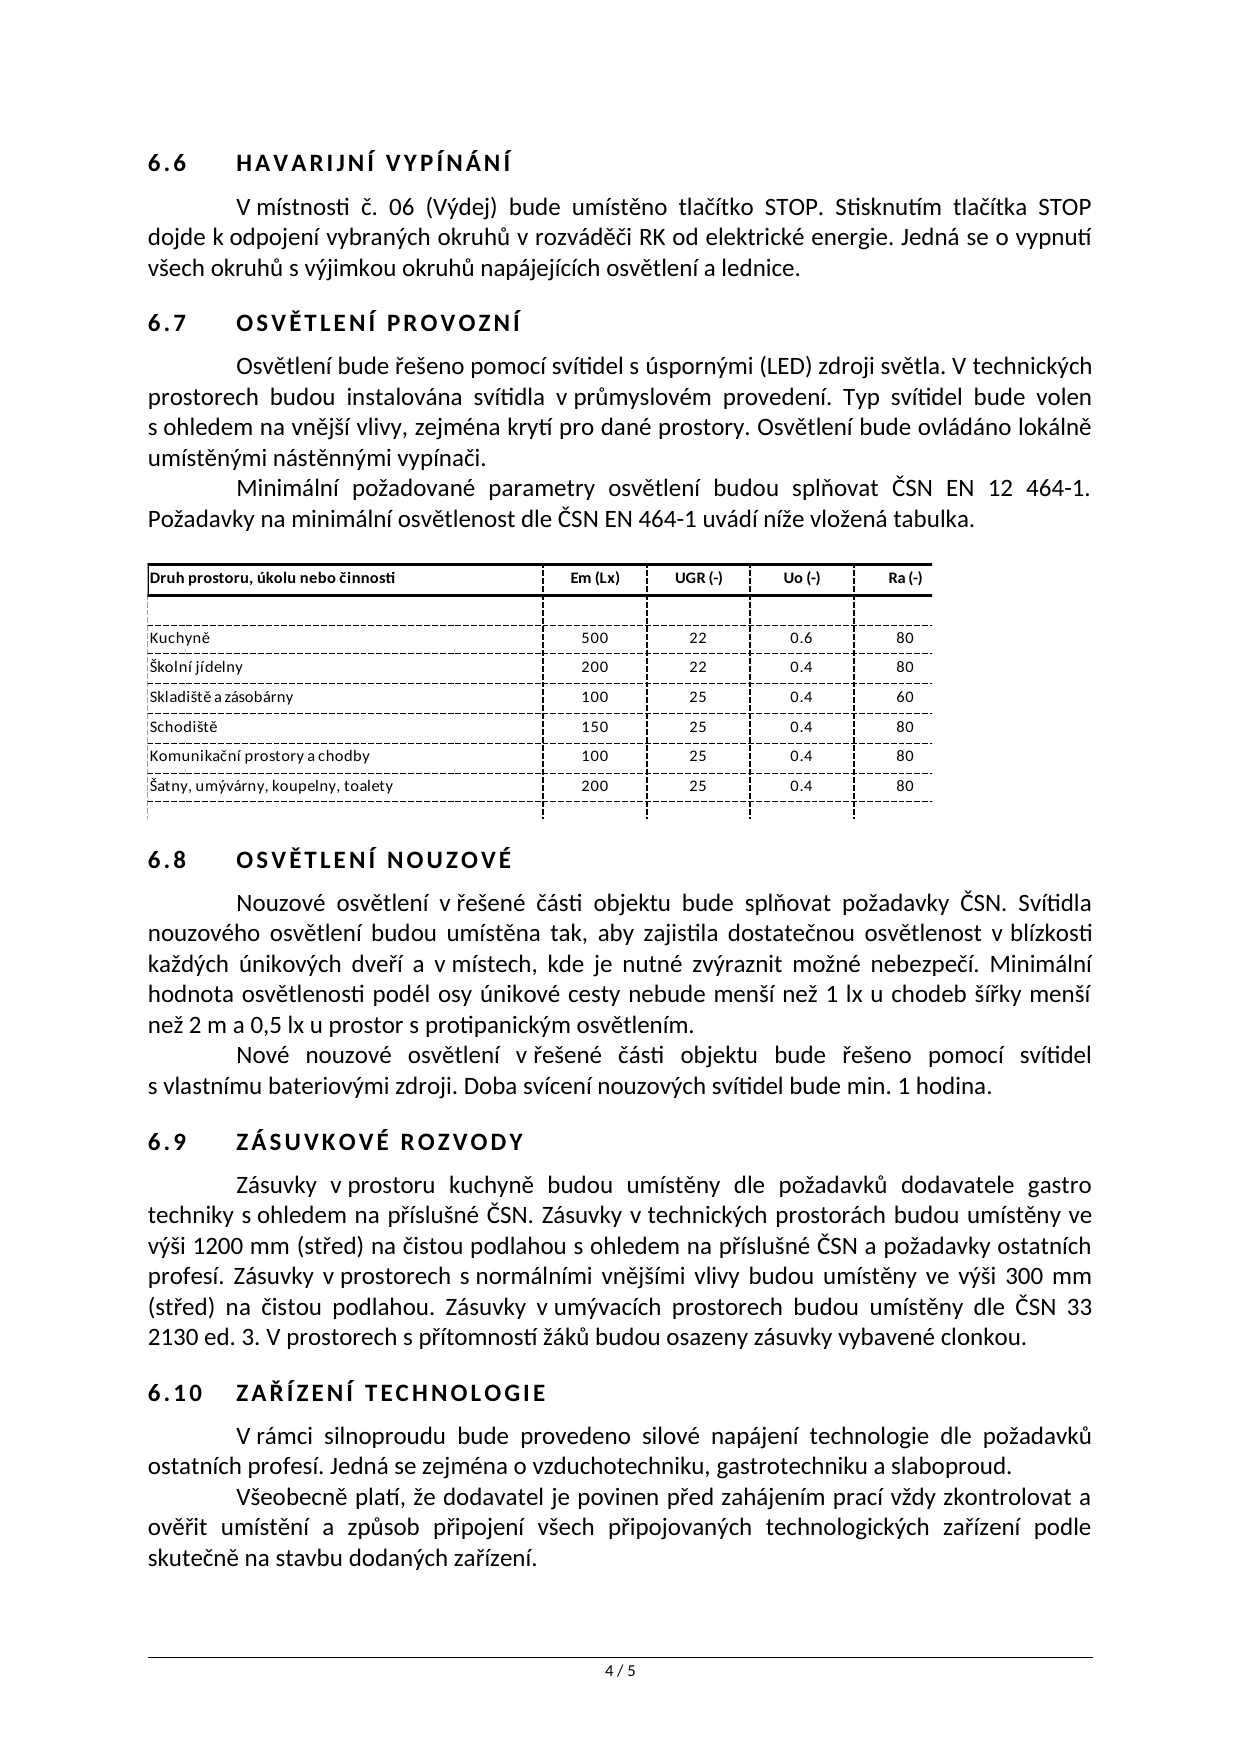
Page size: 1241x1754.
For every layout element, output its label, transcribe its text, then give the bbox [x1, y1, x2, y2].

text V místnosti č. 06 (Výdej) bude umístěno tlačítko STOP. Stisknutím tlačítka STOP dojde k odpojení vybraných okruhů v rozváděči RK od elektrické energie. Jedná se o vypnutí všech okruhů s výjimkou okruhů napájejících osvětlení a lednice. [148, 191, 1093, 282]
text Minimální požadované parametry osvětlení budou splňovat ČSN EN 12 464-1. Požadavky na minimální osvětlenost dle ČSN EN 464-1 uvádí níže vložená tabulka. [148, 472, 1093, 533]
text V rámci silnoproudu bude provedeno silové napájení technologie dle požadavků ostatních profesí. Jedná se zejména o vzduchotechniku, gastrotechniku a slaboproud. [148, 1420, 1093, 1481]
text Zásuvky v prostoru kuchyně budou umístěny dle požadavků dodavatele gastro techniky s ohledem na příslušné ČSN. Zásuvky v technických prostorách budou umístěny ve výši 1200 mm (střed) na čistou podlahou s ohledem na příslušné ČSN a požadavky ostatních profesí. Zásuvky v prostorech s normálními vnějšími vlivy budou umístěny ve výši 300 mm (střed) na čistou podlahou. Zásuvky v umývacích prostorech budou umístěny dle ČSN 33 2130 ed. 3. V prostorech s přítomností žáků budou osazeny zásuvky vybavené clonkou. [148, 1169, 1093, 1352]
subtitle HAVARIJNÍ VYPÍNÁNÍ [148, 148, 1093, 178]
text Nové nouzové osvětlení v řešené části objektu bude řešeno pomocí svítidel s vlastnímu bateriovými zdroji. Doba svícení nouzových svítidel bude min. 1 hodina. [148, 1040, 1093, 1101]
subtitle OSVĚTLENÍ PROVOZNÍ [148, 307, 1093, 338]
subtitle OSVĚTLENÍ NOUZOVÉ [148, 844, 1093, 874]
text Nouzové osvětlení v řešené části objektu bude splňovat požadavky ČSN. Svítidla nouzového osvětlení budou umístěna tak, aby zajistila dostatečnou osvětlenost v blízkosti každých únikových dveří a v místech, kde je nutné zvýraznit možné nebezpečí. Minimální hodnota osvětlenosti podél osy únikové cesty nebude menší než 1 lx u chodeb šířky menší než 2 m a 0,5 lx u prostor s protipanickým osvětlením. [148, 887, 1093, 1040]
text Všeobecně platí, že dodavatel je povinen před zahájením prací vždy zkontrolovat a ověřit umístění a způsob připojení všech připojovaných technologických zařízení podle skutečně na stavbu dodaných zařízení. [148, 1481, 1093, 1572]
subtitle ZAŘÍZENÍ TECHNOLOGIE [148, 1377, 1093, 1407]
subtitle ZÁSUVKOVÉ ROZVODY [148, 1126, 1093, 1156]
text Osvětlení bude řešeno pomocí svítidel s úspornými (LED) zdroji světla. V technických prostorech budou instalována svítidla v průmyslovém provedení. Typ svítidel bude volen s ohledem na vnější vlivy, zejména krytí pro dané prostory. Osvětlení bude ovládáno lokálně umístěnými nástěnnými vypínači. [148, 350, 1093, 472]
